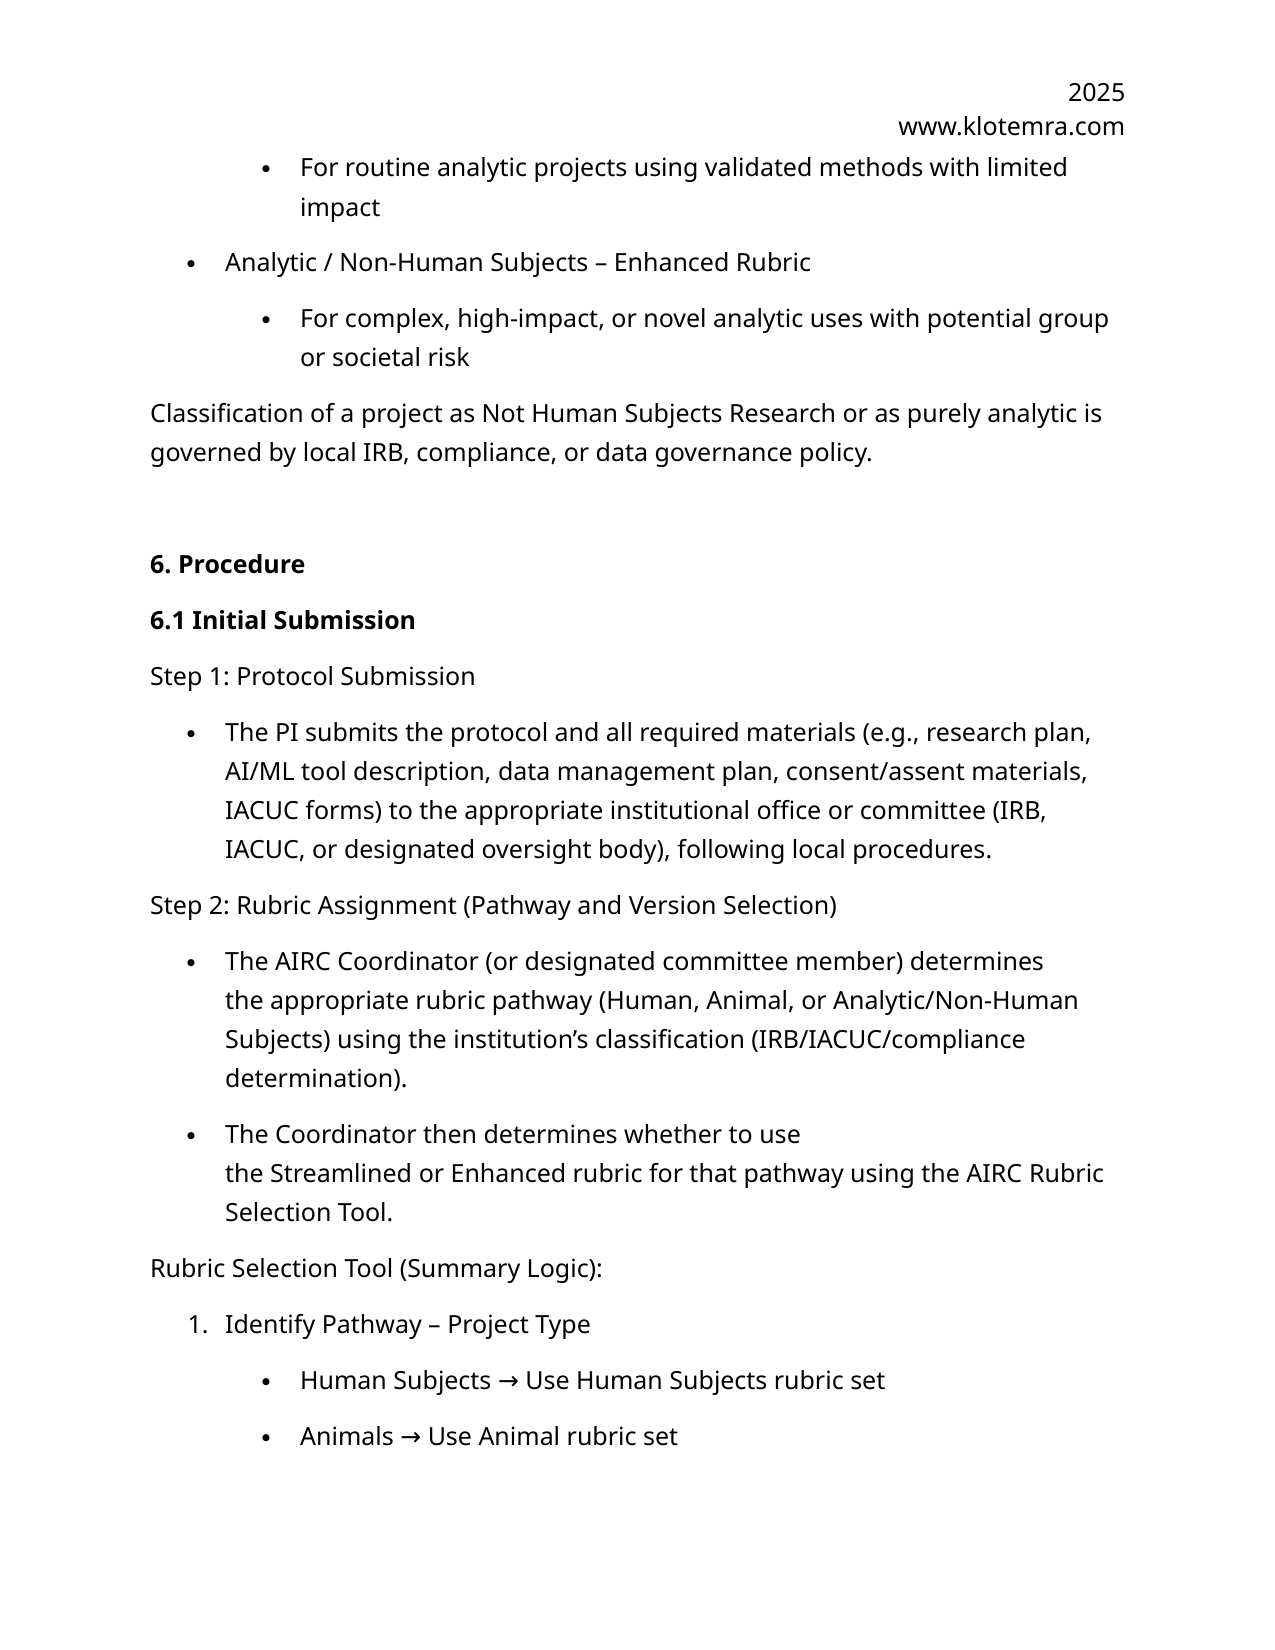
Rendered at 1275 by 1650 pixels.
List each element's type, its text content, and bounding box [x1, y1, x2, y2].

list Animals → Use Animal rubric set [262, 1418, 1125, 1452]
list The AIRC Coordinator (or designated committee member) determines the appropriate rubric pathway (Human, Animal, or Analytic/Non-Human Subjects) using the institution’s classification (IRB/IACUC/compliance determination). [187, 943, 1125, 1095]
list The Coordinator then determines whether to use the Streamlined or Enhanced rubric for that pathway using the AIRC Rubric Selection Tool. [187, 1117, 1125, 1229]
text Step 1: Protocol Submission [150, 658, 1125, 692]
list For routine analytic projects using validated methods with limited impact [262, 150, 1125, 223]
list The PI submits the protocol and all required materials (e.g., research plan, AI/ML tool description, data management plan, consent/assent materials, IACUC forms) to the appropriate institutional office or committee (IRB, IACUC, or designated oversight body), following local procedures. [187, 714, 1125, 866]
list Human Subjects → Use Human Subjects rubric set [262, 1362, 1125, 1397]
list Analytic / Non-Human Subjects – Enhanced Rubric [187, 245, 1125, 279]
text Step 2: Rubric Assignment (Pathway and Version Selection) [150, 887, 1125, 922]
text 6.1 Initial Submission [150, 602, 1125, 637]
text Rubric Selection Tool (Summary Logic): [150, 1251, 1125, 1285]
list Identify Pathway – Project Type [187, 1307, 1125, 1341]
text Classification of a project as Not Human Subjects Research or as purely analytic is governed by local IRB, compliance, or data governance policy. [150, 396, 1125, 469]
list For complex, high-impact, or novel analytic uses with potential group or societal risk [262, 301, 1125, 374]
text 6. Procedure [150, 547, 1125, 581]
